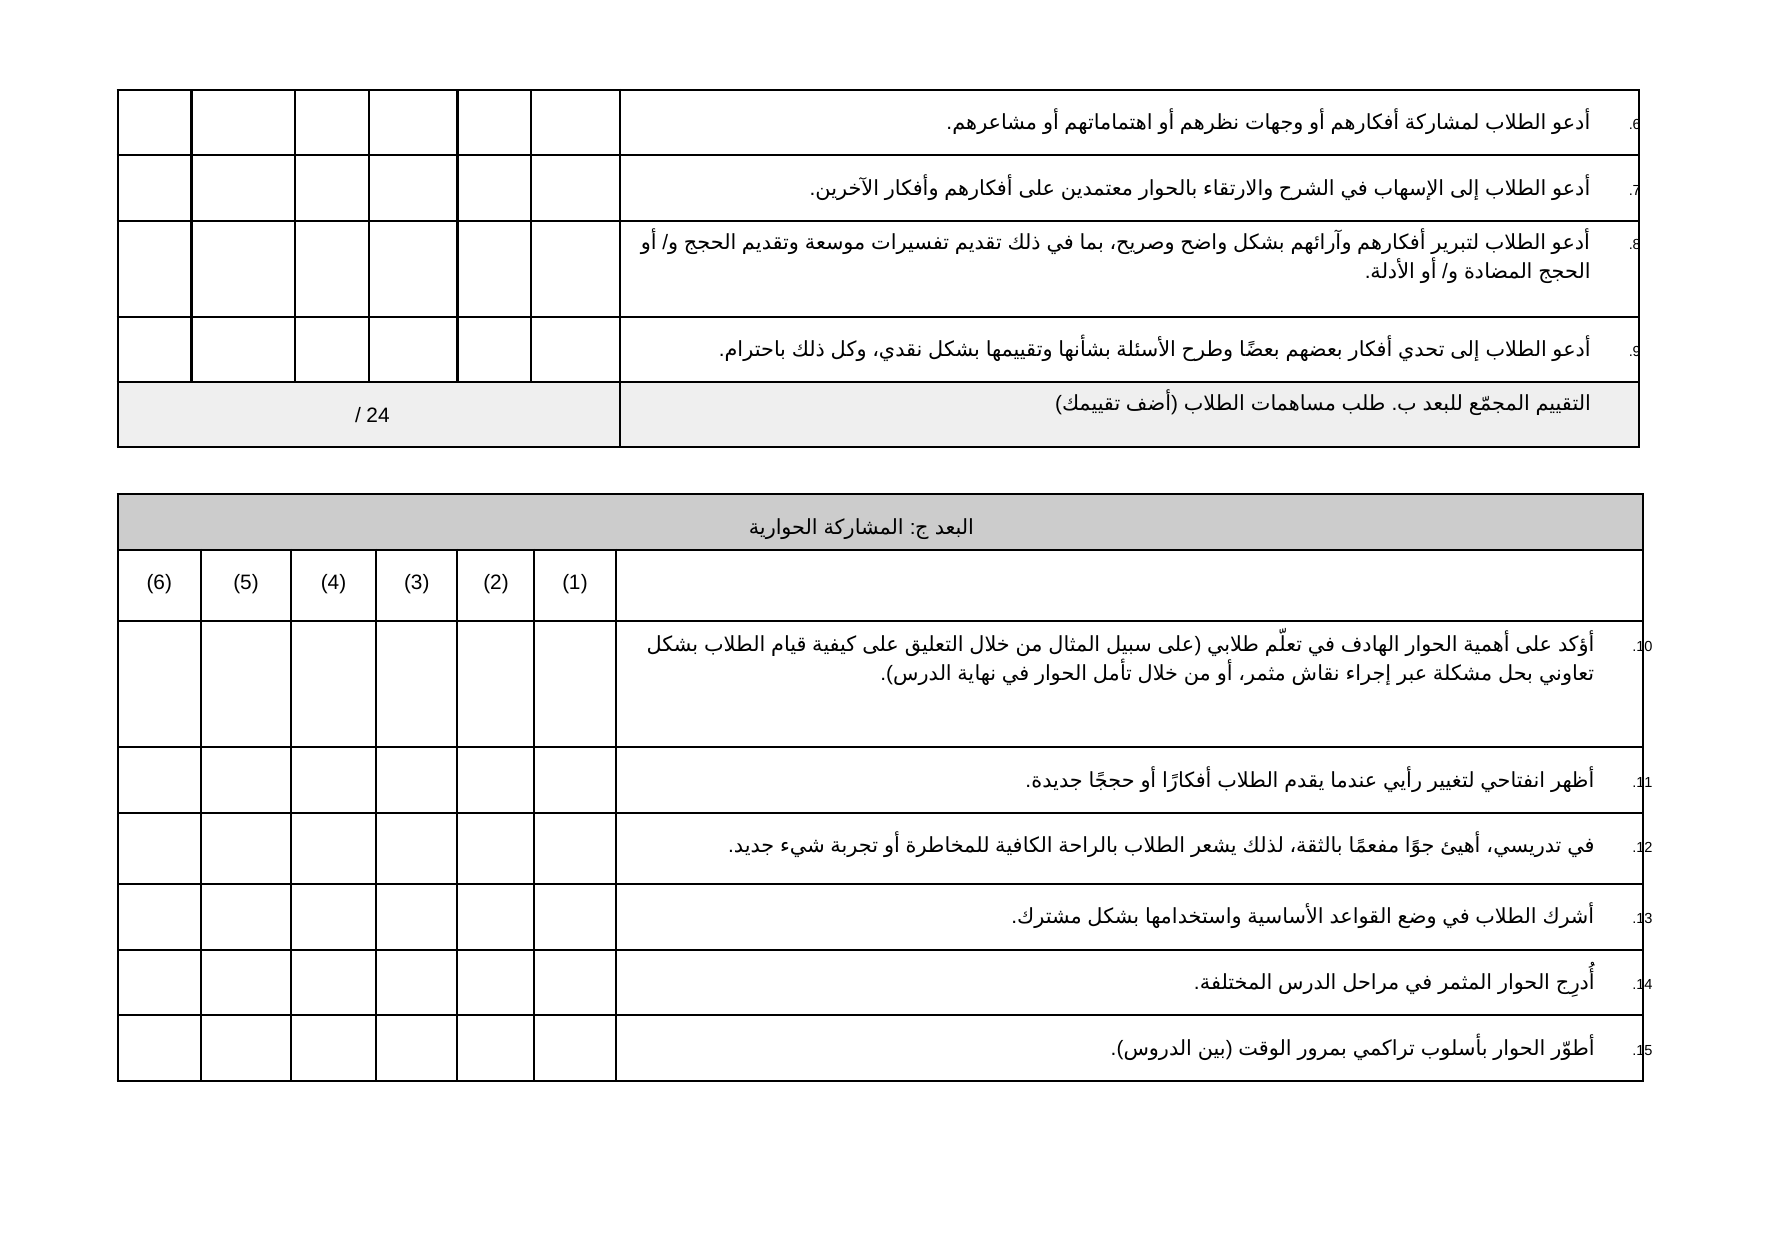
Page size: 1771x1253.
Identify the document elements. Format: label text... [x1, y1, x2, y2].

table_cell [292, 1016, 375, 1080]
table_cell [193, 156, 294, 220]
table_cell [292, 622, 375, 746]
table_cell [370, 318, 456, 381]
table_cell [377, 1016, 456, 1080]
table_cell [535, 885, 615, 949]
table_cell [119, 1016, 200, 1080]
table_cell [119, 951, 200, 1014]
table_cell [119, 222, 190, 316]
table_cell [202, 885, 290, 949]
table_cell (4) [292, 551, 375, 620]
table_cell [458, 622, 533, 746]
table_cell [458, 885, 533, 949]
table_cell [193, 222, 294, 316]
table_cell [119, 748, 200, 812]
table_cell أظهر انفتاحي لتغيير رأيي عندما يقدم الطلاب أفكارًا أو حججًا جديدة. [617, 748, 1642, 812]
table_cell [458, 1016, 533, 1080]
table_cell [296, 91, 368, 154]
table_cell [370, 91, 456, 154]
table_cell [202, 951, 290, 1014]
table_cell أدعو الطلاب إلى تحدي أفكار بعضهم بعضًا وطرح الأسئلة بشأنها وتقييمها بشكل نقدي، وكل ذلك باحترام. [621, 318, 1638, 381]
table_cell (3) [377, 551, 456, 620]
table_cell التقييم المجمّع للبعد ب. طلب مساهمات الطلاب (أضف تقييمك) [621, 383, 1638, 446]
table_cell [296, 156, 368, 220]
table_cell [617, 551, 1642, 620]
table_cell [458, 814, 533, 883]
table_cell [535, 951, 615, 1014]
table_cell [377, 814, 456, 883]
table_cell [532, 222, 619, 316]
table_cell [532, 156, 619, 220]
table_cell [458, 748, 533, 812]
table_cell أطوّر الحوار بأسلوب تراكمي بمرور الوقت (بين الدروس). [617, 1016, 1642, 1080]
table_cell في تدريسي، أهيئ جوًا مفعمًا بالثقة، لذلك يشعر الطلاب بالراحة الكافية للمخاطرة أو تجربة شيء جديد. [617, 814, 1642, 883]
table_cell (6) [119, 551, 200, 620]
table_cell أدعو الطلاب لتبرير أفكارهم وآرائهم بشكل واضح وصريح، بما في ذلك تقديم تفسيرات موسعة وتقديم الحجج و/ أو الحجج المضادة و/ أو الأدلة. [621, 222, 1638, 316]
table_cell [459, 156, 530, 220]
table_cell [377, 748, 456, 812]
table_cell أؤكد على أهمية الحوار الهادف في تعلّم طلابي (على سبيل المثال من خلال التعليق على كيفية قيام الطلاب بشكل تعاوني بحل مشكلة عبر إجراء نقاش مثمر، أو من خلال تأمل الحوار في نهاية الدرس). [617, 622, 1642, 746]
table_cell (1) [535, 551, 615, 620]
table_cell [532, 318, 619, 381]
table_cell [202, 814, 290, 883]
table_cell [292, 814, 375, 883]
table_cell [377, 951, 456, 1014]
table_cell أشرك الطلاب في وضع القواعد الأساسية واستخدامها بشكل مشترك. [617, 885, 1642, 949]
table_cell [370, 222, 456, 316]
table_cell [119, 156, 190, 220]
table_cell [202, 1016, 290, 1080]
table_cell [292, 885, 375, 949]
table_cell [296, 222, 368, 316]
table_cell أدعو الطلاب إلى الإسهاب في الشرح والارتقاء بالحوار معتمدين على أفكارهم وأفكار الآخرين. [621, 156, 1638, 220]
table_cell [459, 318, 530, 381]
table_cell [370, 156, 456, 220]
table_cell [535, 1016, 615, 1080]
table_cell ‎/ 24 [119, 383, 619, 446]
table_cell [193, 318, 294, 381]
table_cell [377, 885, 456, 949]
table_cell [119, 885, 200, 949]
table_cell [193, 91, 294, 154]
table_cell أدعو الطلاب لمشاركة أفكارهم أو وجهات نظرهم أو اهتماماتهم أو مشاعرهم. [621, 91, 1638, 154]
table_cell [535, 814, 615, 883]
table_cell [119, 91, 190, 154]
table_cell [292, 951, 375, 1014]
table_cell [458, 951, 533, 1014]
table_cell [377, 622, 456, 746]
table_cell (2) [458, 551, 533, 620]
table_cell [119, 622, 200, 746]
table_cell [532, 91, 619, 154]
table_cell [459, 91, 530, 154]
table_cell [535, 622, 615, 746]
table_cell [119, 814, 200, 883]
table_cell [119, 318, 190, 381]
table_header البعد ج: المشاركة الحوارية [119, 495, 1642, 549]
table_cell أُدرِج الحوار المثمر في مراحل الدرس المختلفة. [617, 951, 1642, 1014]
table_cell [202, 622, 290, 746]
table_cell [202, 748, 290, 812]
table_cell [459, 222, 530, 316]
table_cell [535, 748, 615, 812]
table_cell [292, 748, 375, 812]
table_cell [296, 318, 368, 381]
table_cell (5) [202, 551, 290, 620]
